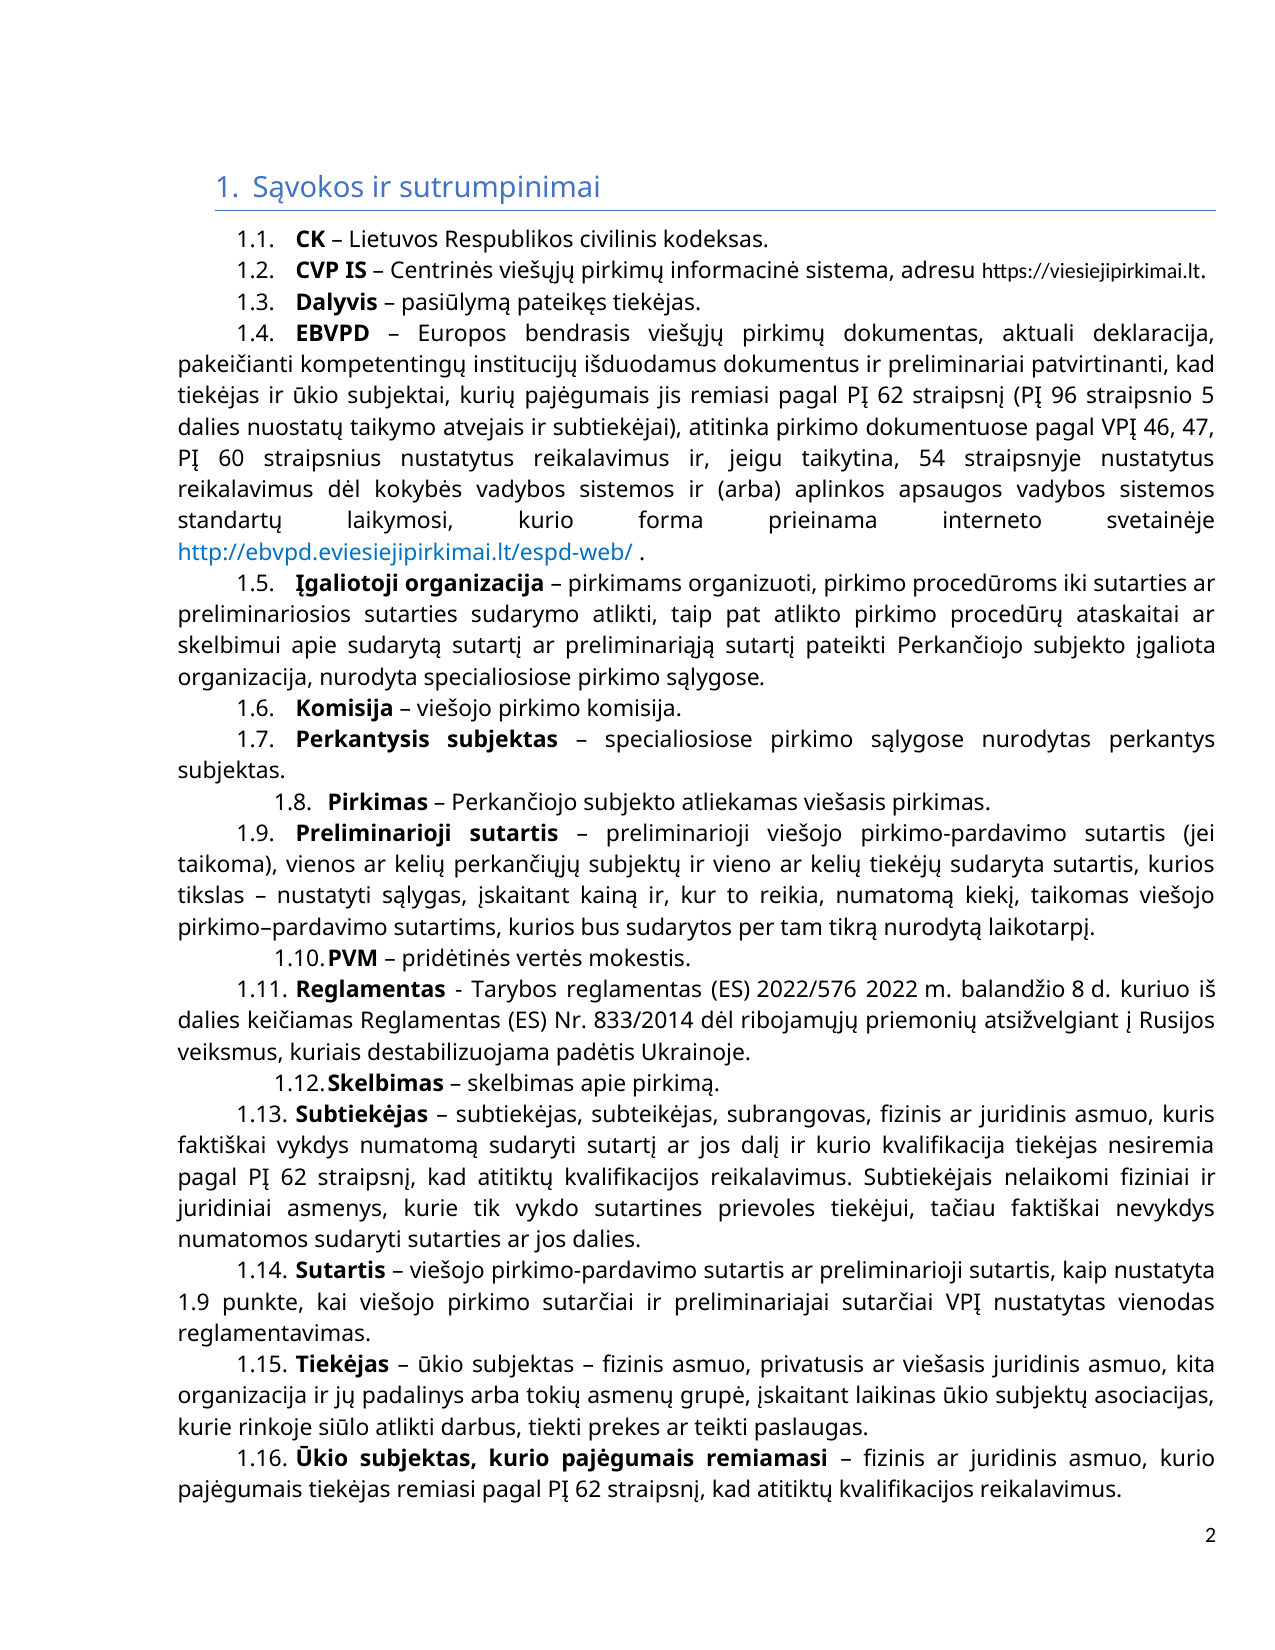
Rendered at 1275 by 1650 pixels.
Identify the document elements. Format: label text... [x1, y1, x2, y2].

list Ūkio subjektas, kurio pajėgumais remiamasi – fizinis ar juridinis asmuo, kurio pajėgumais tiekėjas remiasi pagal PĮ 62 straipsnį, kad atitiktų kvalifikacijos reikalavimus. [177, 1442, 1216, 1504]
list Sutartis – viešojo pirkimo-pardavimo sutartis ar preliminarioji sutartis, kaip nustatyta 1.9 punkte, kai viešojo pirkimo sutarčiai ir preliminariajai sutarčiai VPĮ nustatytas vienodas reglamentavimas. [177, 1254, 1216, 1348]
list Reglamentas - Tarybos reglamentas (ES) 2022/576 2022 m. balandžio 8 d. kuriuo iš dalies keičiamas Reglamentas (ES) Nr. 833/2014 dėl ribojamųjų priemonių atsižvelgiant į Rusijos veiksmus, kuriais destabilizuojama padėtis Ukrainoje. [177, 973, 1216, 1067]
list Tiekėjas – ūkio subjektas – fizinis asmuo, privatusis ar viešasis juridinis asmuo, kita organizacija ir jų padalinys arba tokių asmenų grupė, įskaitant laikinas ūkio subjektų asociacijas, kurie rinkoje siūlo atlikti darbus, tiekti prekes ar teikti paslaugas. [177, 1348, 1216, 1442]
list Preliminarioji sutartis – preliminarioji viešojo pirkimo-pardavimo sutartis (jei taikoma), vienos ar kelių perkančiųjų subjektų ir vieno ar kelių tiekėjų sudaryta sutartis, kurios tikslas – nustatyti sąlygas, įskaitant kainą ir, kur to reikia, numatomą kiekį, taikomas viešojo pirkimo–pardavimo sutartims, kurios bus sudarytos per tam tikrą nurodytą laikotarpį. [177, 817, 1216, 942]
list CK – Lietuvos Respublikos civilinis kodeksas. [177, 223, 1216, 254]
list Skelbimas – skelbimas apie pirkimą. [252, 1067, 1216, 1098]
list Subtiekėjas – subtiekėjas, subteikėjas, subrangovas, fizinis ar juridinis asmuo, kuris faktiškai vykdys numatomą sudaryti sutartį ar jos dalį ir kurio kvalifikacija tiekėjas nesiremia pagal PĮ 62 straipsnį, kad atitiktų kvalifikacijos reikalavimus. Subtiekėjais nelaikomi fiziniai ir juridiniai asmenys, kurie tik vykdo sutartines prievoles tiekėjui, tačiau faktiškai nevykdys numatomos sudaryti sutarties ar jos dalies. [177, 1098, 1216, 1254]
list Dalyvis – pasiūlymą pateikęs tiekėjas. [177, 286, 1216, 317]
list Perkantysis subjektas – specialiosiose pirkimo sąlygose nurodytas perkantys subjektas. [177, 723, 1216, 786]
list Pirkimas – Perkančiojo subjekto atliekamas viešasis pirkimas. [252, 786, 1216, 817]
list Įgaliotoji organizacija – pirkimams organizuoti, pirkimo procedūroms iki sutarties ar preliminariosios sutarties sudarymo atlikti, taip pat atlikto pirkimo procedūrų ataskaitai ar skelbimui apie sudarytą sutartį ar preliminariąją sutartį pateikti Perkančiojo subjekto įgaliota organizacija, nurodyta specialiosiose pirkimo sąlygose. [177, 567, 1216, 692]
list EBVPD – Europos bendrasis viešųjų pirkimų dokumentas, aktuali deklaracija, pakeičianti kompetentingų institucijų išduodamus dokumentus ir preliminariai patvirtinanti, kad tiekėjas ir ūkio subjektai, kurių pajėgumais jis remiasi pagal PĮ 62 straipsnį (PĮ 96 straipsnio 5 dalies nuostatų taikymo atvejais ir subtiekėjai), atitinka pirkimo dokumentuose pagal VPĮ 46, 47, PĮ 60 straipsnius nustatytus reikalavimus ir, jeigu taikytina, 54 straipsnyje nustatytus reikalavimus dėl kokybės vadybos sistemos ir (arba) aplinkos apsaugos vadybos sistemos standartų laikymosi, kurio forma prieinama interneto svetainėje http://ebvpd.eviesiejipirkimai.lt/espd-web/ . [177, 317, 1216, 567]
subtitle Sąvokos ir sutrumpinimai [215, 166, 1216, 210]
list CVP IS – Centrinės viešųjų pirkimų informacinė sistema, adresu https://viesiejipirkimai.lt. [177, 254, 1216, 286]
list PVM – pridėtinės vertės mokestis. [252, 942, 1216, 973]
list Komisija – viešojo pirkimo komisija. [177, 692, 1216, 723]
